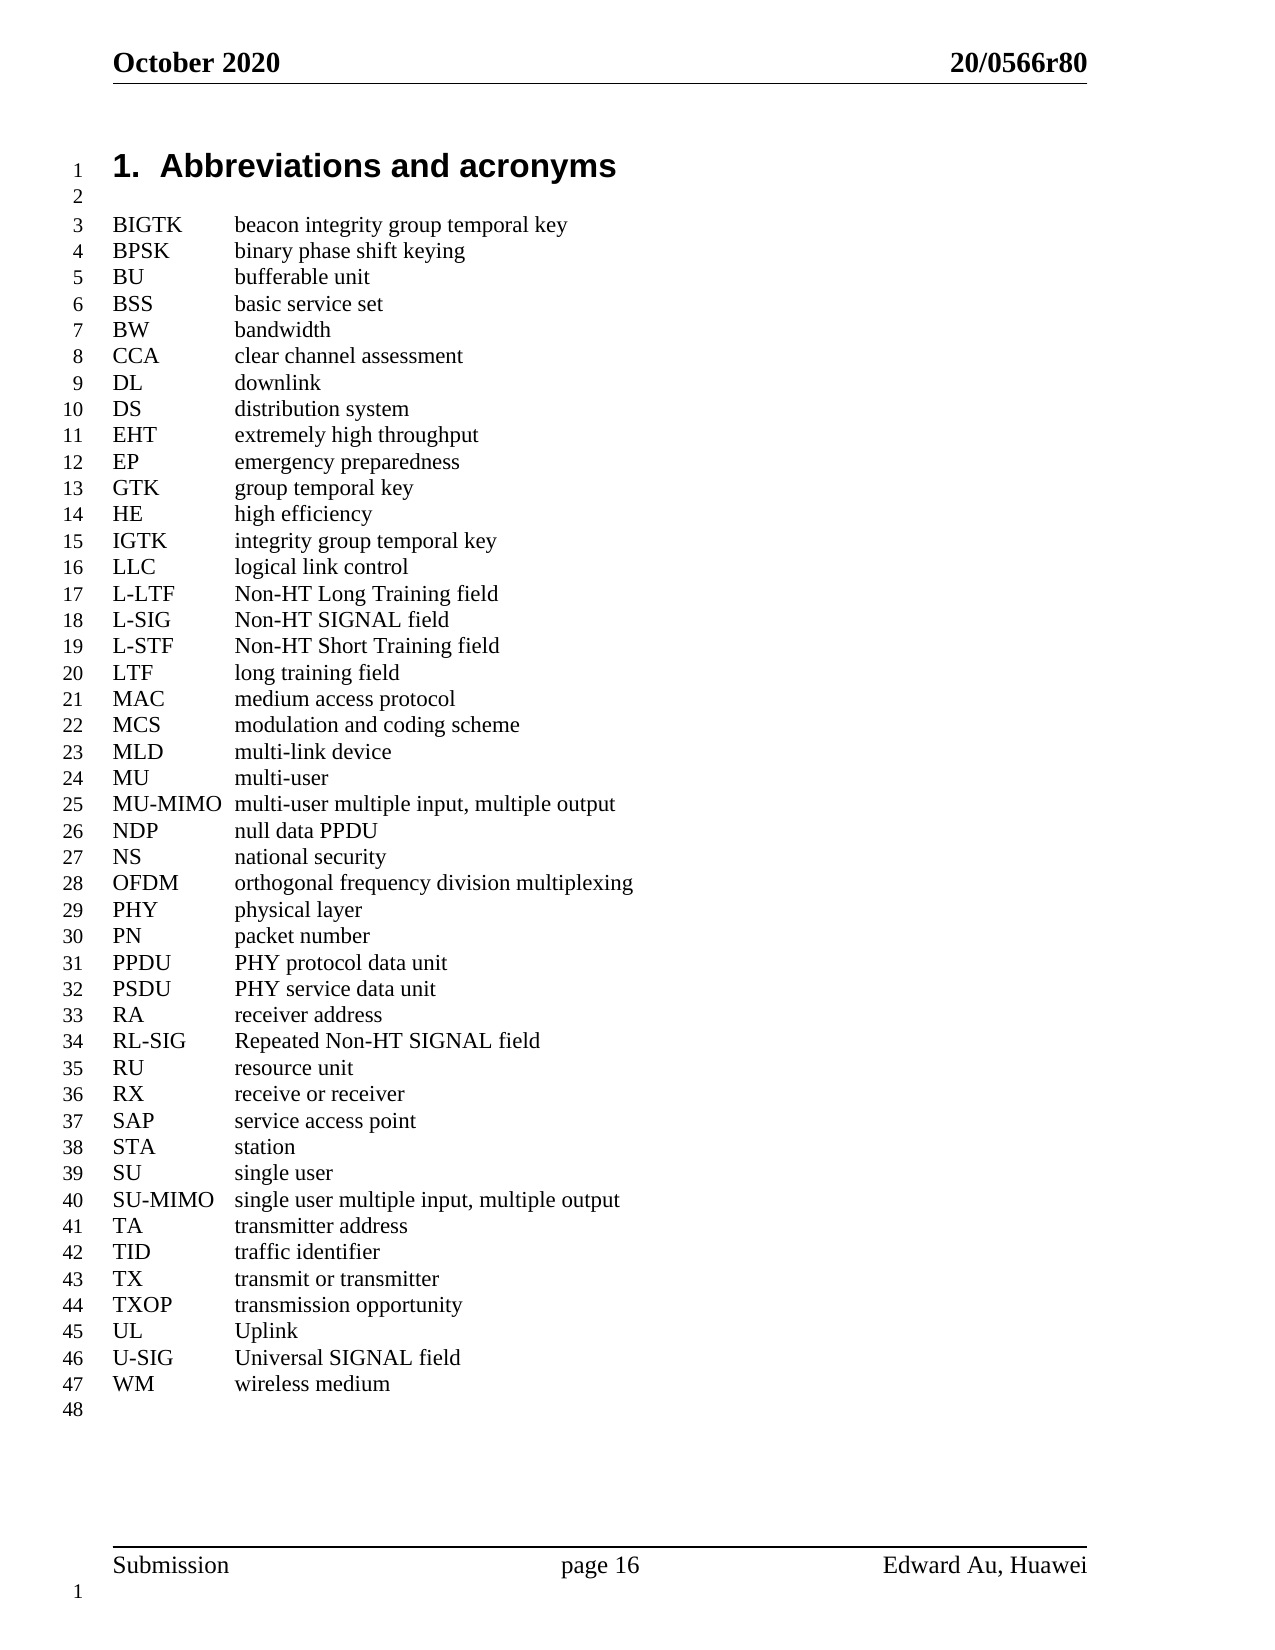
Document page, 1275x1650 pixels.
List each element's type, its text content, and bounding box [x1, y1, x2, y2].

text PN packet number [112, 922, 1087, 948]
text RA receiver address [112, 1001, 1087, 1028]
text BW bandwidth [112, 316, 1087, 342]
text SAP service access point [112, 1107, 1087, 1133]
text MLD multi-link device [112, 738, 1087, 764]
text EHT extremely high throughput [112, 421, 1087, 448]
text EP emergency preparedness [112, 448, 1087, 474]
text MCS modulation and coding scheme [112, 711, 1087, 738]
text BSS basic service set [112, 290, 1087, 316]
text LTF long training field [112, 659, 1087, 685]
subtitle Abbreviations and acronyms [112, 146, 1087, 184]
text TXOP transmission opportunity [112, 1291, 1087, 1317]
text RX receive or receiver [112, 1080, 1087, 1107]
text MU multi-user [112, 764, 1087, 790]
text MU-MIMO multi-user multiple input, multiple output [112, 790, 1087, 817]
text TID traffic identifier [112, 1238, 1087, 1265]
text RL-SIG Repeated Non-HT SIGNAL field [112, 1028, 1087, 1054]
text LLC logical link control [112, 553, 1087, 579]
text WM wireless medium [112, 1370, 1087, 1397]
text HE high efficiency [112, 501, 1087, 527]
text TA transmitter address [112, 1212, 1087, 1238]
text PSDU PHY service data unit [112, 975, 1087, 1001]
text UL Uplink [112, 1317, 1087, 1344]
text GTK group temporal key [112, 474, 1087, 501]
text OFDM orthogonal frequency division multiplexing [112, 869, 1087, 896]
text NS national security [112, 843, 1087, 869]
text NDP null data PPDU [112, 817, 1087, 843]
text U-SIG Universal SIGNAL field [112, 1344, 1087, 1370]
text L-LTF Non-HT Long Training field [112, 579, 1087, 606]
text SU-MIMO single user multiple input, multiple output [112, 1186, 1087, 1212]
text L-STF Non-HT Short Training field [112, 632, 1087, 659]
text PHY physical layer [112, 896, 1087, 922]
text DS distribution system [112, 395, 1087, 421]
text BPSK binary phase shift keying [112, 237, 1087, 263]
text STA station [112, 1133, 1087, 1159]
text RU resource unit [112, 1054, 1087, 1080]
text IGTK integrity group temporal key [112, 527, 1087, 553]
text L-SIG Non-HT SIGNAL field [112, 606, 1087, 632]
text BIGTK beacon integrity group temporal key [112, 211, 1087, 237]
text BU bufferable unit [112, 263, 1087, 290]
text TX transmit or transmitter [112, 1265, 1087, 1291]
text PPDU PHY protocol data unit [112, 948, 1087, 975]
text SU single user [112, 1159, 1087, 1186]
text CCA clear channel assessment [112, 342, 1087, 369]
text MAC medium access protocol [112, 685, 1087, 711]
text DL downlink [112, 369, 1087, 395]
